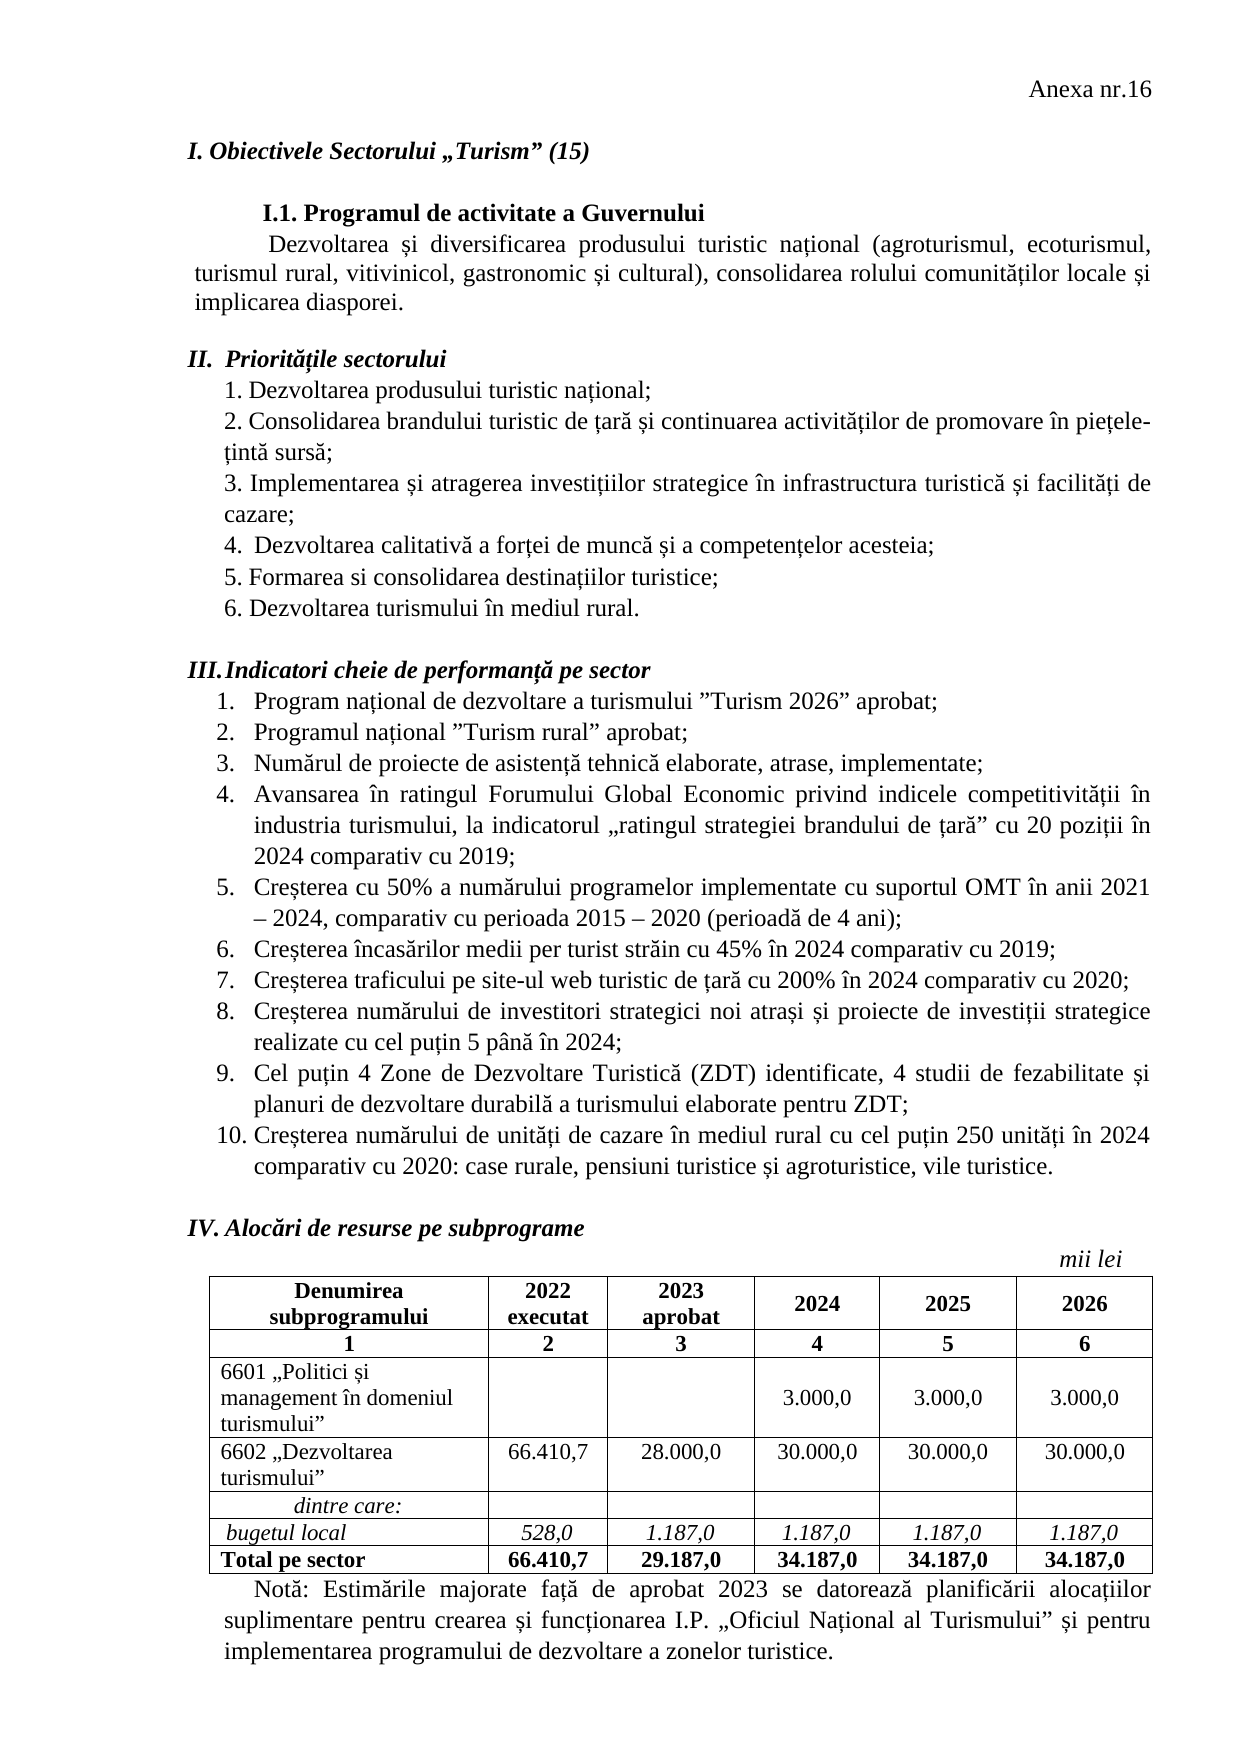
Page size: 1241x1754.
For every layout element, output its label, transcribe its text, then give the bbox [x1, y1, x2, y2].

table_cell 3.000,0 [880, 1358, 1016, 1437]
table_cell Total pe sector [210, 1546, 488, 1573]
list Programul național ”Turism rural” aprobat; [216, 717, 1152, 746]
list Creșterea încasărilor medii per turist străin cu 45% în 2024 comparativ cu 2019; [216, 934, 1152, 963]
table_cell 3.000,0 [755, 1358, 879, 1437]
list Creșterea traficului pe site-ul web turistic de țară cu 200% în 2024 comparativ cu 2020; [216, 965, 1152, 994]
table_cell 30.000,0 [755, 1438, 879, 1491]
table_cell [880, 1492, 1016, 1518]
table_cell [489, 1492, 607, 1518]
text 2. Consolidarea brandului turistic de țară și continuarea activităților de promovare în piețele-țintă sursă; [224, 406, 1152, 466]
text 4. Dezvoltarea calitativă a forței de muncă și a competențelor acesteia; [224, 530, 1152, 559]
table_header 2025 [880, 1277, 1016, 1329]
table_cell 1.187,0 [880, 1519, 1016, 1545]
table_cell 34.187,0 [880, 1546, 1016, 1573]
list Avansarea în ratingul Forumului Global Economic privind indicele competitivității în industria turismului, la indicatorul „ratingul strategiei brandului de țară” cu 20 poziții în 2024 comparativ cu 2019; [216, 779, 1152, 870]
table_cell 3.000,0 [1017, 1358, 1152, 1437]
table_cell 30.000,0 [880, 1438, 1016, 1491]
table_cell 34.187,0 [1017, 1546, 1152, 1573]
table_cell 29.187,0 [608, 1546, 754, 1573]
table_cell [755, 1492, 879, 1518]
list Creșterea numărului de investitori strategici noi atrași și proiecte de investiții strategice realizate cu cel puțin 5 până în 2024; [216, 996, 1152, 1056]
text 6. Dezvoltarea turismului în mediul rural. [224, 593, 1152, 621]
text 3. Implementarea și atragerea investițiilor strategice în infrastructura turistică și facilități de cazare; [224, 468, 1152, 528]
table_cell 66.410,7 [489, 1438, 607, 1491]
text 1. Dezvoltarea produsului turistic național; [224, 375, 1152, 404]
table_header 2024 [755, 1277, 879, 1329]
text Notă: Estimările majorate față de aprobat 2023 se datorează planificării alocațiilor suplimentare pentru crearea și funcționarea I.P. „Oficiul Național al Turismului” și pentru implementarea programului de dezvoltare a zonelor turistice. [224, 1574, 1152, 1665]
list Prioritățile sectorului [187, 344, 1152, 373]
text 5. Formarea si consolidarea destinațiilor turistice; [224, 562, 1152, 590]
table_cell [608, 1492, 754, 1518]
table_cell [608, 1358, 754, 1437]
table_cell 4 [755, 1330, 879, 1357]
list Cel puțin 4 Zone de Dezvoltare Turistică (ZDT) identificate, 4 studii de fezabilitate și planuri de dezvoltare durabilă a turismului elaborate pentru ZDT; [216, 1058, 1152, 1118]
table_cell 1.187,0 [1017, 1519, 1152, 1545]
table_cell 2 [489, 1330, 607, 1357]
table_cell 1.187,0 [608, 1519, 754, 1545]
list Creșterea numărului de unități de cazare în mediul rural cu cel puțin 250 unități în 2024 comparativ cu 2020: case rurale, pensiuni turistice și agroturistice, vile turistice. [216, 1120, 1152, 1180]
text Anexa nr.16 [150, 74, 1152, 103]
table_header 2026 [1017, 1277, 1152, 1329]
table_header 2022 executat [489, 1277, 607, 1329]
table_cell 30.000,0 [1017, 1438, 1152, 1491]
table_cell 3 [608, 1330, 754, 1357]
table_cell 528,0 [489, 1519, 607, 1545]
list Alocări de resurse pe subprograme [187, 1213, 1152, 1242]
text Dezvoltarea și diversificarea produsului turistic național (agroturismul, ecoturismul, turismul rural, vitivinicol, gastronomic și cultural), consolidarea rolului comunităților locale și implicarea diasporei. [194, 229, 1152, 315]
table_header Denumirea subprogramului [210, 1277, 488, 1329]
table_cell 6602 „Dezvoltarea turismului” [210, 1438, 488, 1491]
table_cell dintre care: [210, 1492, 488, 1518]
list Obiectivele Sectorului „Turism” (15) [187, 136, 1152, 165]
table_cell 34.187,0 [755, 1546, 879, 1573]
list Indicatori cheie de performanță pe sector [187, 655, 1152, 683]
table_cell [489, 1358, 607, 1437]
table_cell 1 [210, 1330, 488, 1357]
table_cell 6 [1017, 1330, 1152, 1357]
table_cell 5 [880, 1330, 1016, 1357]
list Numărul de proiecte de asistență tehnică elaborate, atrase, implementate; [216, 748, 1152, 777]
table_cell bugetul local [210, 1519, 488, 1545]
list Program național de dezvoltare a turismului ”Turism 2026” aprobat; [216, 686, 1152, 714]
list I.1. Programul de activitate a Guvernului [262, 198, 1152, 227]
table_cell 66.410,7 [489, 1546, 607, 1573]
table_cell 28.000,0 [608, 1438, 754, 1491]
table_cell 6601 „Politici și management în domeniul turismului” [210, 1358, 488, 1437]
table_cell 1.187,0 [755, 1519, 879, 1545]
table_cell [1017, 1492, 1152, 1518]
list Creșterea cu 50% a numărului programelor implementate cu suportul OMT în anii 2021 – 2024, comparativ cu perioada 2015 – 2020 (perioadă de 4 ani); [216, 872, 1152, 932]
text mii lei [187, 1244, 1124, 1273]
table_header 2023 aprobat [608, 1277, 754, 1329]
